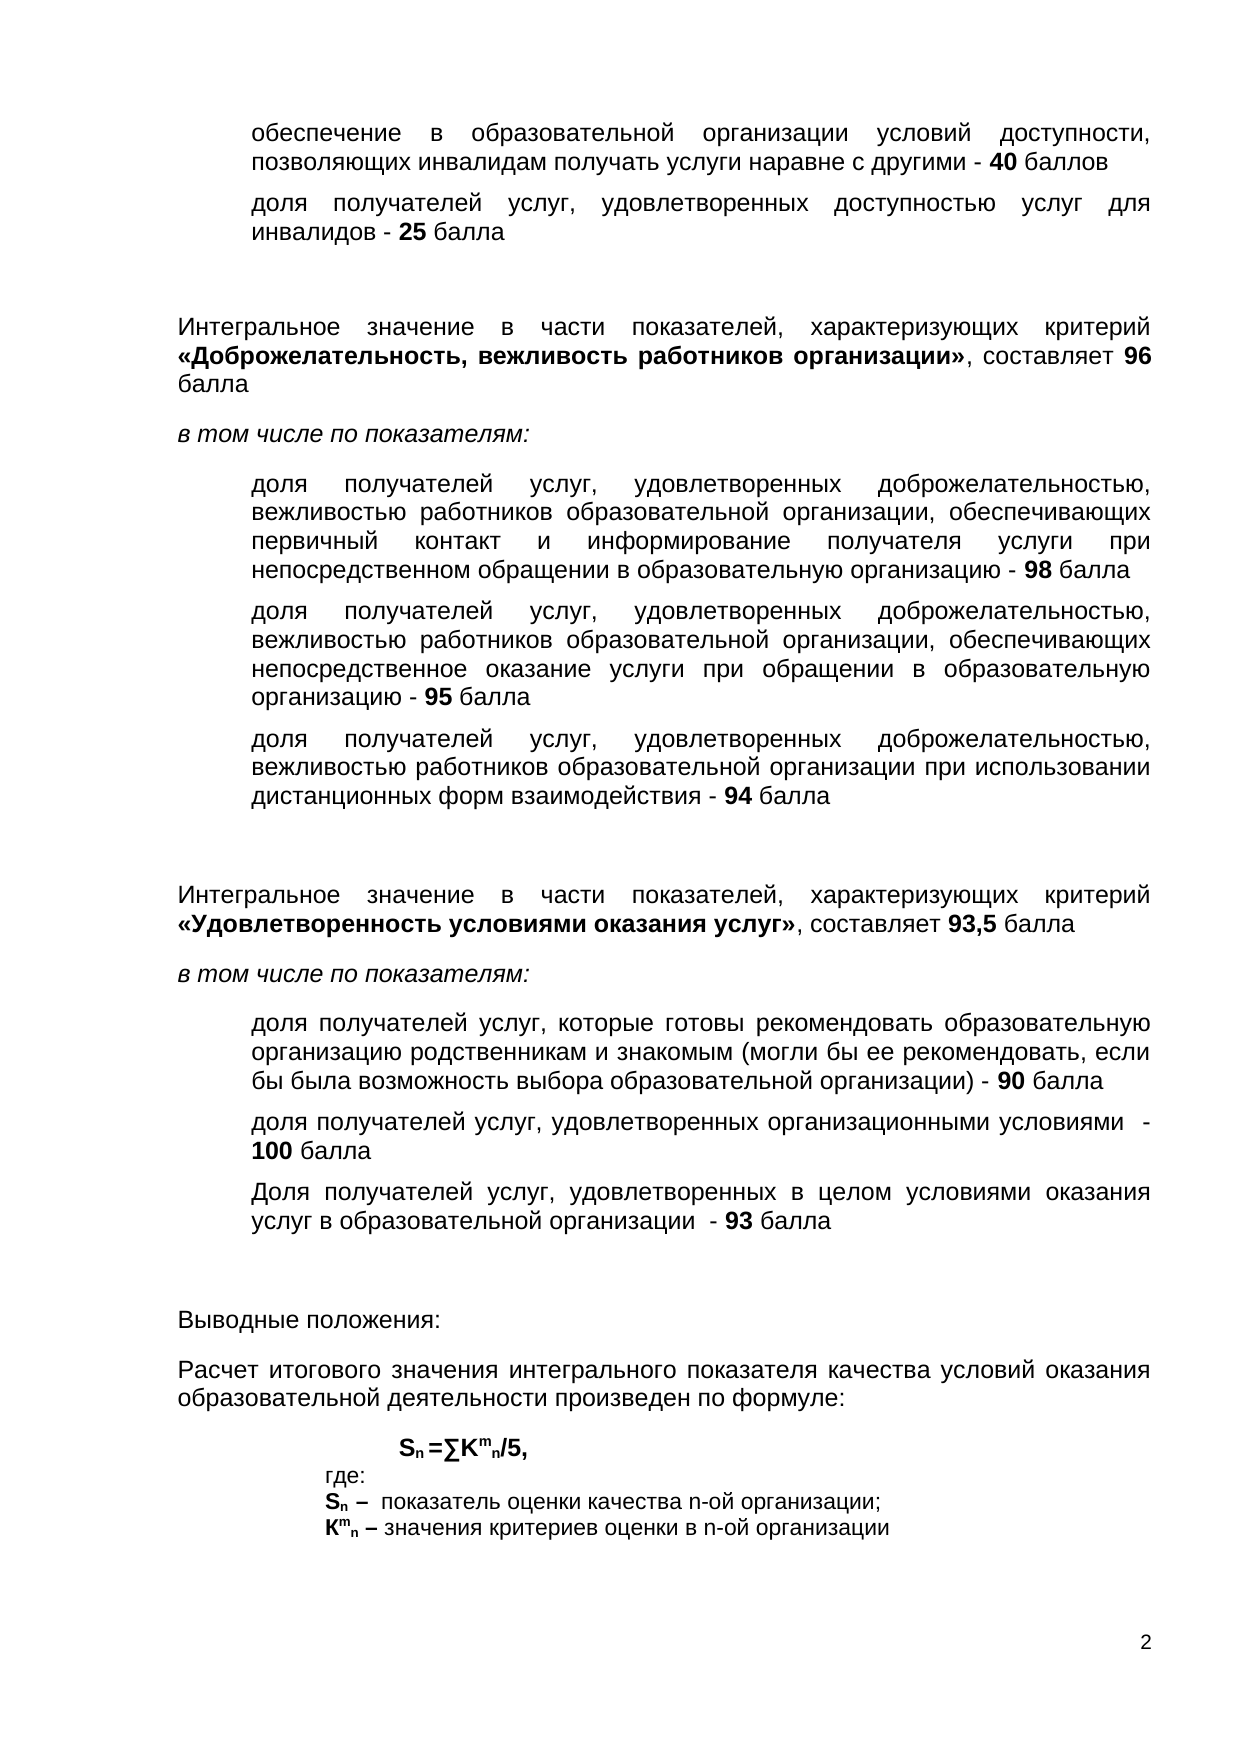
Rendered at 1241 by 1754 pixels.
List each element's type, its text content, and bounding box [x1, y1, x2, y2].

text доля получателей услуг, удовлетворенных организационными условиями - 100 балла [251, 1107, 1152, 1164]
text Доля получателей услуг, удовлетворенных в целом условиями оказания услуг в образовательной организации - 93 балла [251, 1177, 1152, 1234]
text обеспечение в образовательной организации условий доступности, позволяющих инвалидам получать услуги наравне с другими - 40 баллов [251, 118, 1152, 176]
text доля получателей услуг, удовлетворенных доступностью услуг для инвалидов - 25 балла [251, 188, 1152, 246]
text в том числе по показателям: [177, 959, 1152, 987]
text доля получателей услуг, удовлетворенных доброжелательностью, вежливостью работников образовательной организации, обеспечивающих первичный контакт и информирование получателя услуги при непосредственном обращении в образовательную организацию - 98 балла [251, 468, 1152, 583]
text Кmn – значения критериев оценки в n-ой организации [325, 1514, 1152, 1541]
text Sn =∑Kmn/5, [398, 1433, 1152, 1462]
text в том числе по показателям: [177, 419, 1152, 448]
text Интегральное значение в части показателей, характеризующих критерий «Удовлетворенность условиями оказания услуг», составляет 93,5 балла [177, 880, 1152, 938]
text Sn – показатель оценки качества n-ой организации; [325, 1488, 1152, 1514]
text доля получателей услуг, удовлетворенных доброжелательностью, вежливостью работников образовательной организации при использовании дистанционных форм взаимодействия - 94 балла [251, 723, 1152, 810]
text Выводные положения: [177, 1305, 1152, 1334]
text доля получателей услуг, удовлетворенных доброжелательностью, вежливостью работников образовательной организации, обеспечивающих непосредственное оказание услуги при обращении в образовательную организацию - 95 балла [251, 596, 1152, 711]
text доля получателей услуг, которые готовы рекомендовать образовательную организацию родственникам и знакомым (могли бы ее рекомендовать, если бы была возможность выбора образовательной организации) - 90 балла [251, 1008, 1152, 1094]
text где: [325, 1462, 1152, 1488]
text Интегральное значение в части показателей, характеризующих критерий «Доброжелательность, вежливость работников организации», составляет 96 балла [177, 312, 1152, 398]
text Расчет итогового значения интегрального показателя качества условий оказания образовательной деятельности произведен по формуле: [177, 1354, 1152, 1412]
